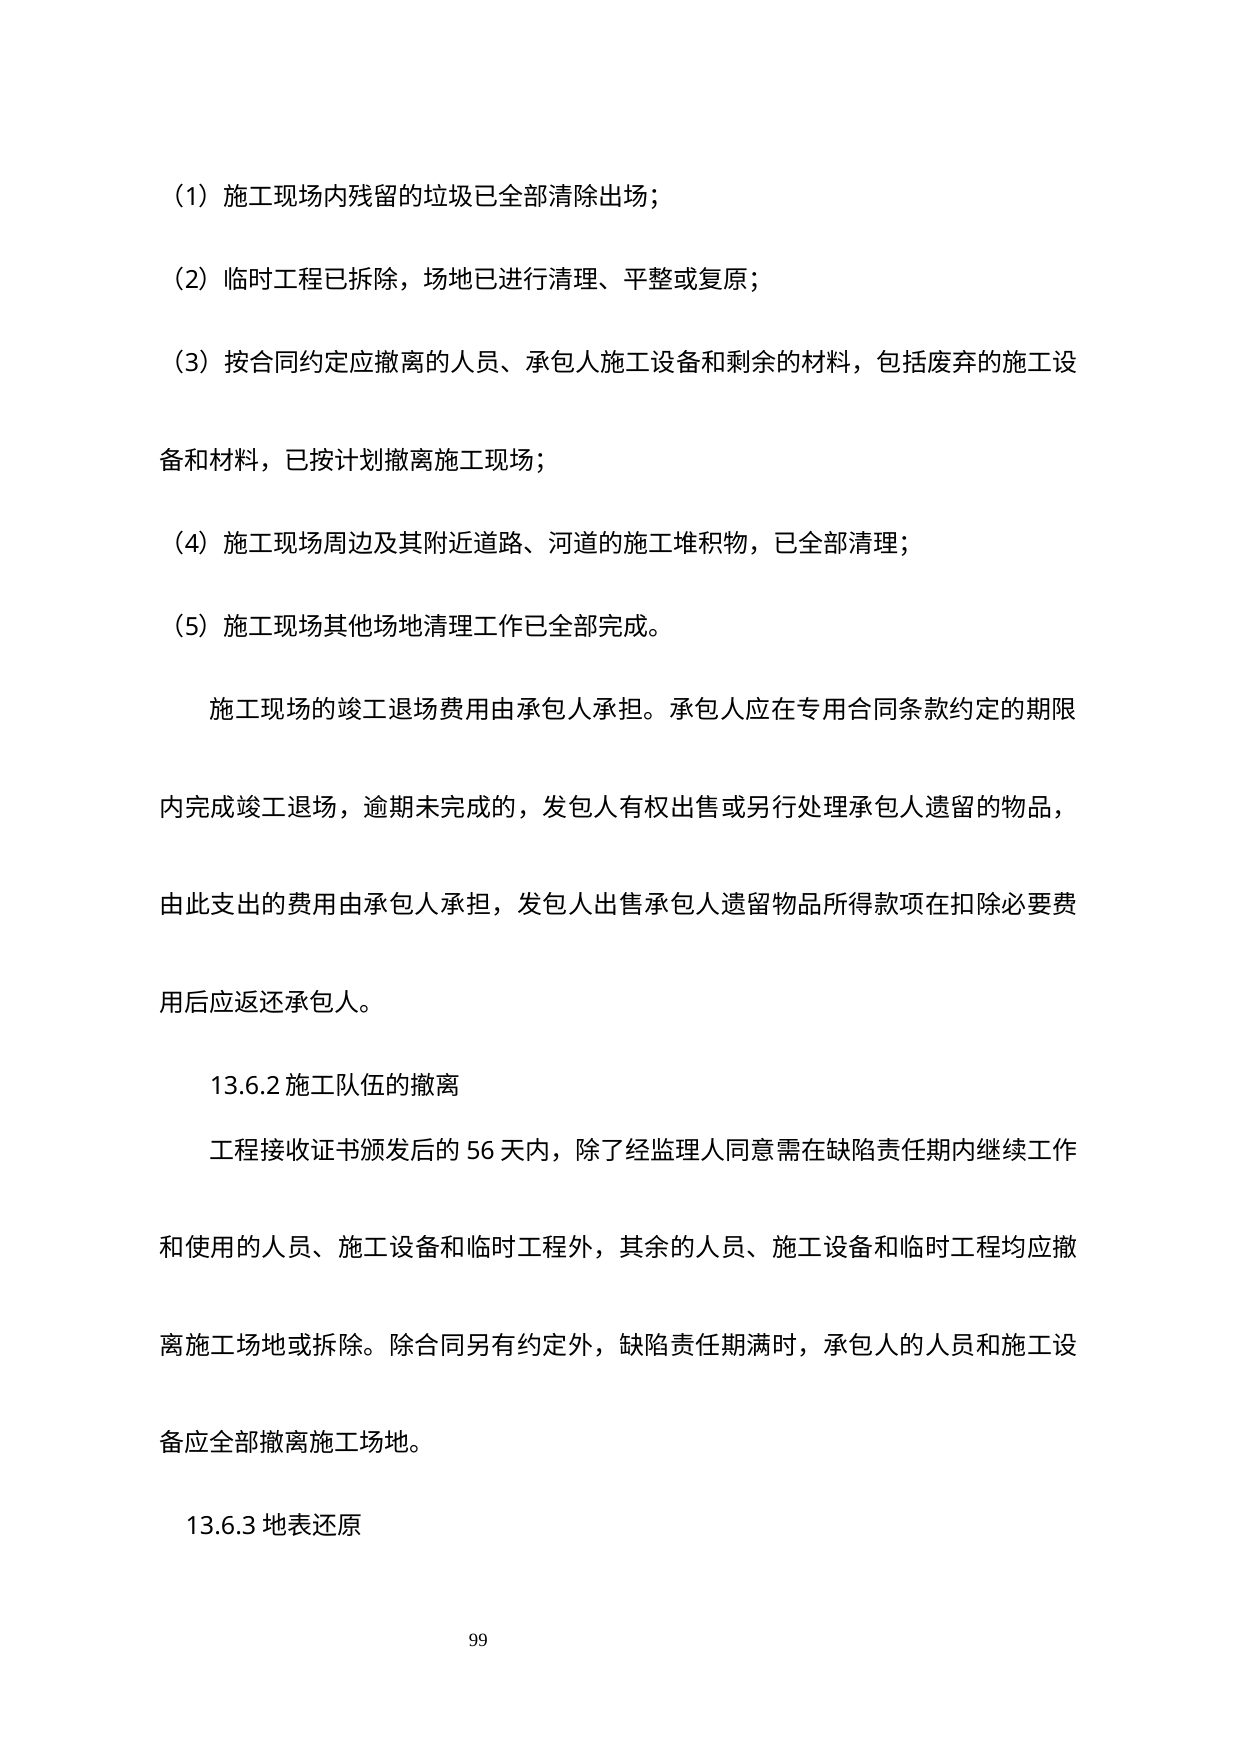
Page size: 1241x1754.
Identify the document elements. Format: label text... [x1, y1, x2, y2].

text （1）施工现场内残留的垃圾已全部清除出场； [159, 162, 1078, 227]
text 13.6.2施工队伍的撤离 [159, 1051, 1078, 1116]
text 施工现场的竣工退场费用由承包人承担。承包人应在专用合同条款约定的期限内完成竣工退场，逾期未完成的，发包人有权出售或另行处理承包人遗留的物品，由此支出的费用由承包人承担，发包人出售承包人遗留物品所得款项在扣除必要费用后应返还承包人。 [159, 675, 1078, 1033]
text 工程接收证书颁发后的56天内，除了经监理人同意需在缺陷责任期内继续工作和使用的人员、施工设备和临时工程外，其余的人员、施工设备和临时工程均应撤离施工场地或拆除。除合同另有约定外，缺陷责任期满时，承包人的人员和施工设备应全部撤离施工场地。 [159, 1116, 1078, 1473]
text （3）按合同约定应撤离的人员、承包人施工设备和剩余的材料，包括废弃的施工设备和材料，已按计划撤离施工现场； [159, 328, 1078, 491]
text （2）临时工程已拆除，场地已进行清理、平整或复原； [159, 245, 1078, 310]
text 13.6.3 地表还原 [159, 1491, 1078, 1556]
text （4）施工现场周边及其附近道路、河道的施工堆积物，已全部清理； [159, 509, 1078, 574]
text （5）施工现场其他场地清理工作已全部完成。 [159, 592, 1078, 657]
